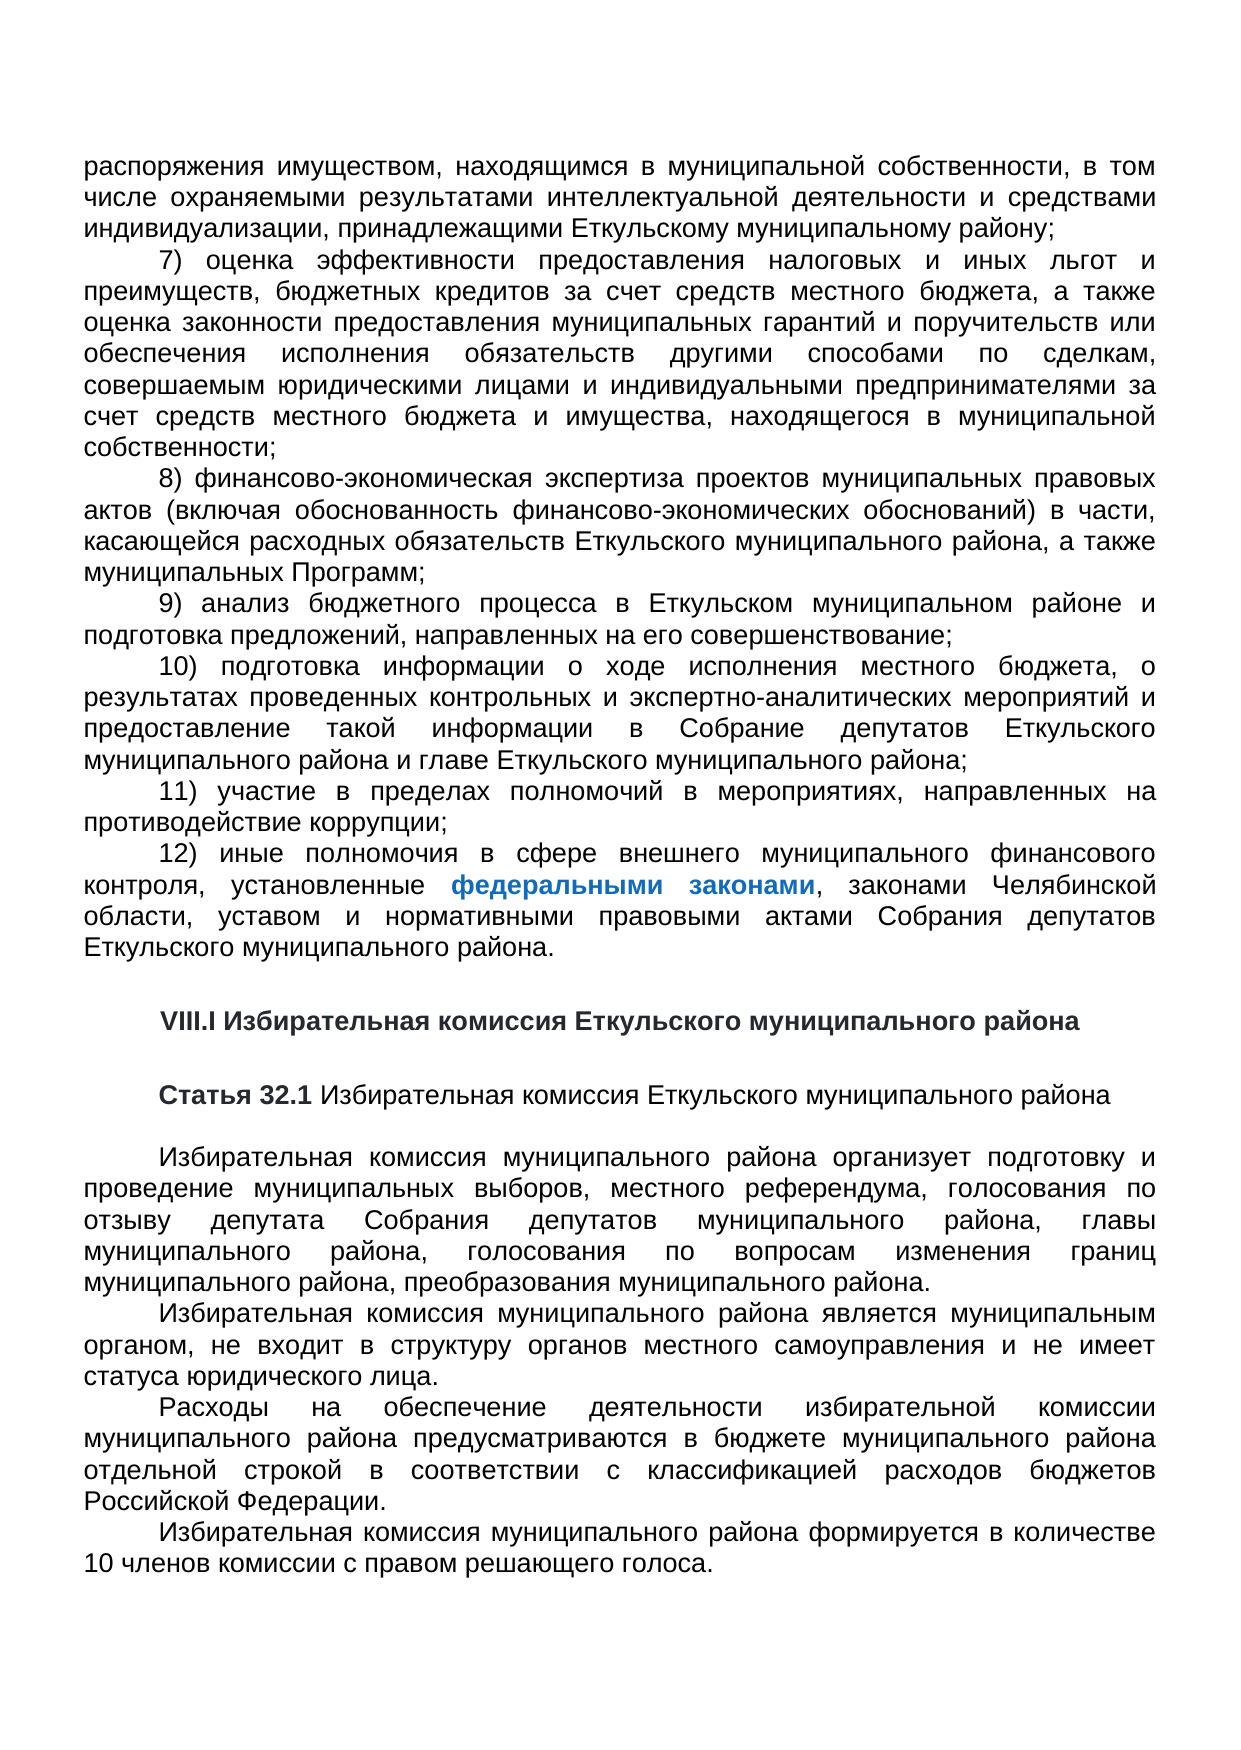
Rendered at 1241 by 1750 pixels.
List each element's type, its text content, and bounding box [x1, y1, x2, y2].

subtitle VIII.I Избирательная комиссия Еткульского муниципального района [83, 1005, 1157, 1036]
text 7) оценка эффективности предоставления налоговых и иных льгот и преимуществ, бюджетных кредитов за счет средств местного бюджета, а также оценка законности предоставления муниципальных гарантий и поручительств или обеспечения исполнения обязательств другими способами по сделкам, совершаемым юридическими лицами и индивидуальными предпринимателями за счет средств местного бюджета и имущества, находящегося в муниципальной собственности; [83, 244, 1157, 462]
text Статья 32.1 Избирательная комиссия Еткульского муниципального района [83, 1079, 1157, 1110]
text 12) иные полномочия в сфере внешнего муниципального финансового контроля, установленные федеральными законами, законами Челябинской области, уставом и нормативными правовыми актами Собрания депутатов Еткульского муниципального района. [83, 837, 1157, 962]
text 10) подготовка информации о ходе исполнения местного бюджета, о результатах проведенных контрольных и экспертно-аналитических мероприятий и предоставление такой информации в Собрание депутатов Еткульского муниципального района и главе Еткульского муниципального района; [83, 650, 1157, 775]
text 9) анализ бюджетного процесса в Еткульском муниципальном районе и подготовка предложений, направленных на его совершенствование; [83, 587, 1157, 650]
text Расходы на обеспечение деятельности избирательной комиссии муниципального района предусматриваются в бюджете муниципального района отдельной строкой в соответствии с классификацией расходов бюджетов Российской Федерации. [83, 1391, 1157, 1516]
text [83, 150, 1157, 244]
text Избирательная комиссия муниципального района является муниципальным органом, не входит в структуру органов местного самоуправления и не имеет статуса юридического лица. [83, 1297, 1157, 1391]
text Избирательная комиссия муниципального района формируется в количестве 10 членов комиссии с правом решающего голоса. [83, 1516, 1157, 1579]
text Избирательная комиссия муниципального района организует подготовку и проведение муниципальных выборов, местного референдума, голосования по отзыву депутата Собрания депутатов муниципального района, главы муниципального района, голосования по вопросам изменения границ муниципального района, преобразования муниципального района. [83, 1141, 1157, 1297]
text 8) финансово-экономическая экспертиза проектов муниципальных правовых актов (включая обоснованность финансово-экономических обоснований) в части, касающейся расходных обязательств Еткульского муниципального района, а также муниципальных Программ; [83, 462, 1157, 587]
text 11) участие в пределах полномочий в мероприятиях, направленных на противодействие коррупции; [83, 775, 1157, 837]
